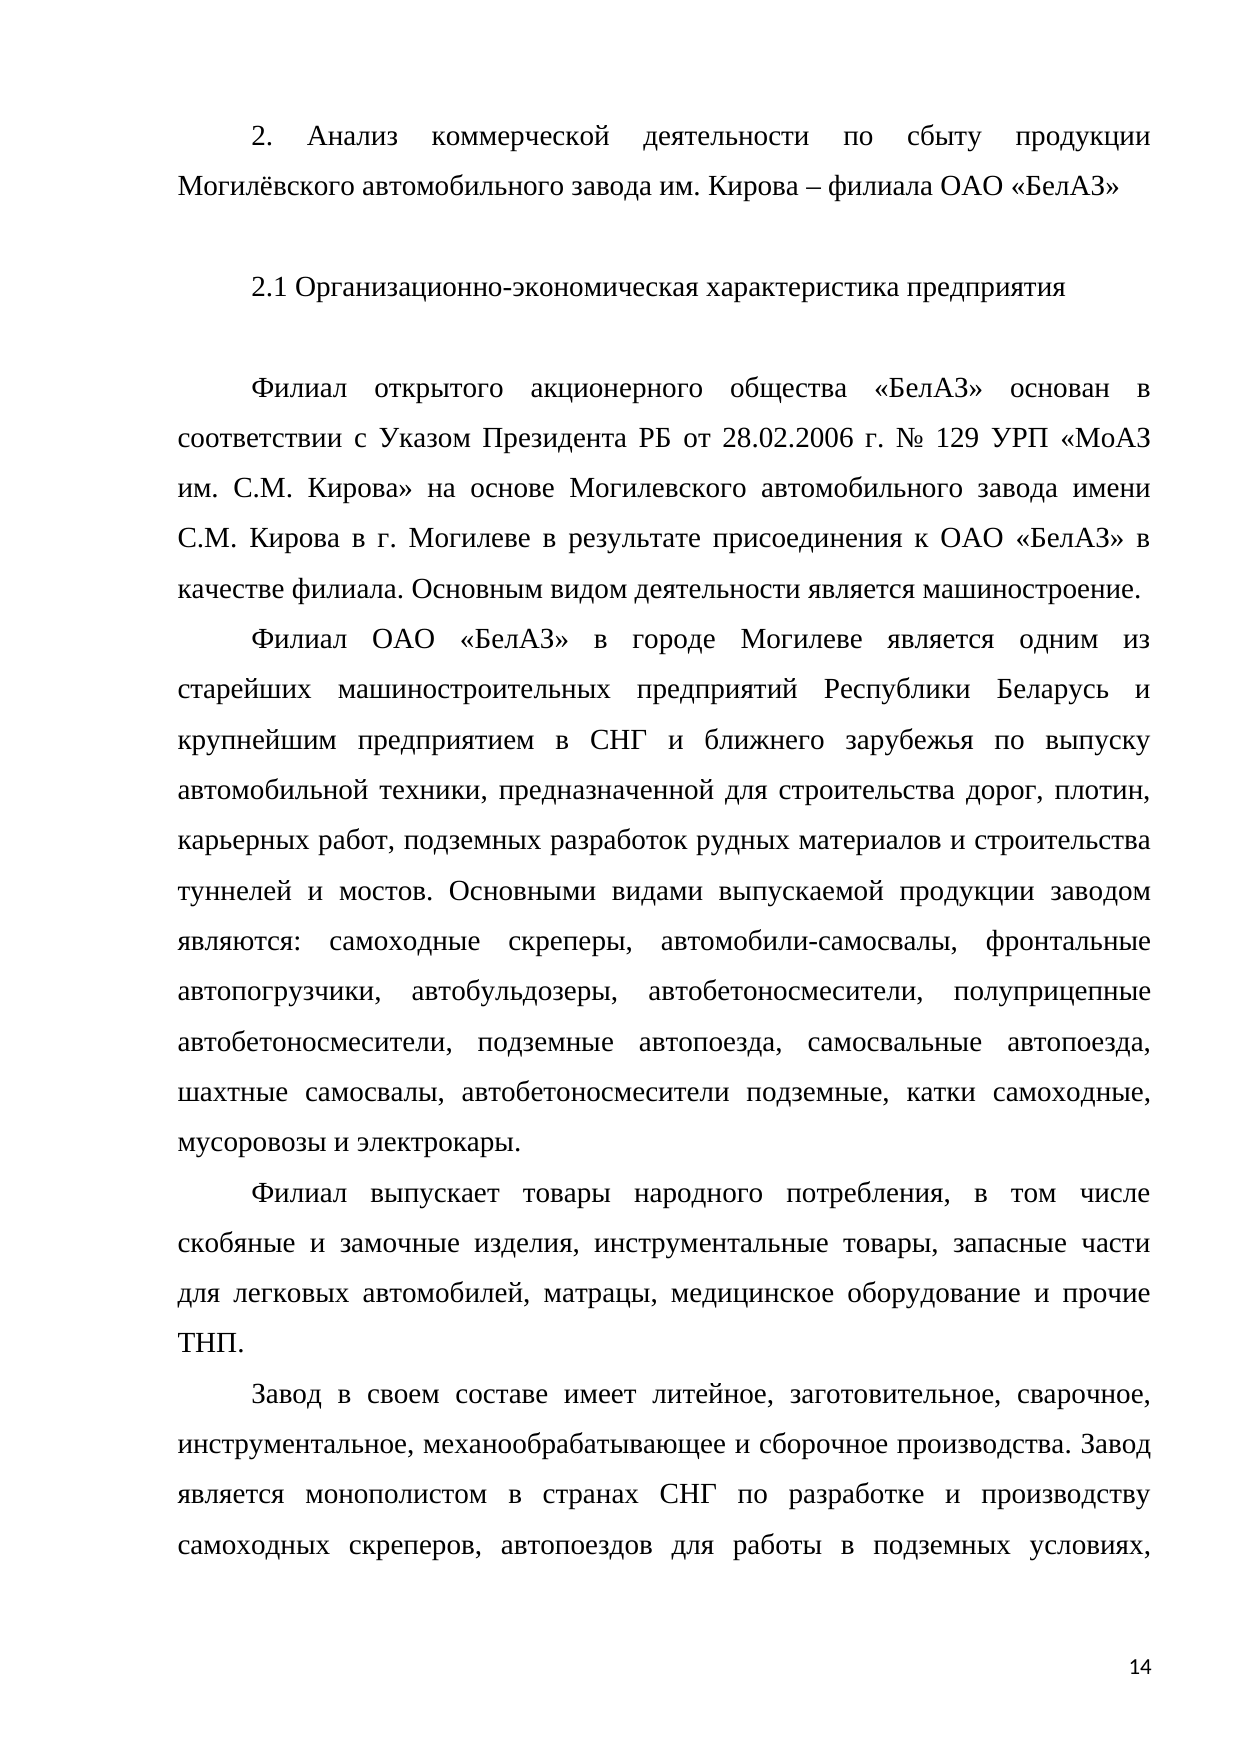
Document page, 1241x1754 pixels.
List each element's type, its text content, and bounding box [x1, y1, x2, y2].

text 2.1 Организационно-экономическая характеристика предприятия [177, 269, 1152, 303]
text Филиал ОАО «БелАЗ» в городе Могилеве является одним из старейших машиностроительных предприятий Республики Беларусь и крупнейшим предприятием в СНГ и ближнего зарубежья по выпуску автомобильной техники, предназначенной для строительства дорог, плотин, карьерных работ, подземных разработок рудных материалов и строительства туннелей и мостов. Основными видами выпускаемой продукции заводом являются: самоходные скреперы, автомобили-самосвалы, фронтальные автопогрузчики, автобульдозеры, автобетоносмесители, полуприцепные автобетоносмесители, подземные автопоезда, самосвальные автопоезда, шахтные самосвалы, автобетоносмесители подземные, катки самоходные, мусоровозы и электрокары. [177, 621, 1152, 1158]
text Филиал выпускает товары народного потребления, в том числе скобяные и замочные изделия, инструментальные товары, запасные части для легковых автомобилей, матрацы, медицинское оборудование и прочие ТНП. [177, 1175, 1152, 1359]
text Филиал открытого акционерного общества «БелАЗ» основан в соответствии с Указом Президента РБ от 28.02.2006 г. № 129 УРП «МоАЗ им. С.М. Кирова» на основе Могилевского автомобильного завода имени С.М. Кирова в г. Могилеве в результате присоединения к ОАО «БелАЗ» в качестве филиала. Основным видом деятельности является машиностроение. [177, 370, 1152, 604]
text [177, 1376, 1152, 1560]
text 2. Анализ коммерческой деятельности по сбыту продукции Могилёвского автомобильного завода им. Кирова – филиала ОАО «БелАЗ» [177, 118, 1152, 202]
